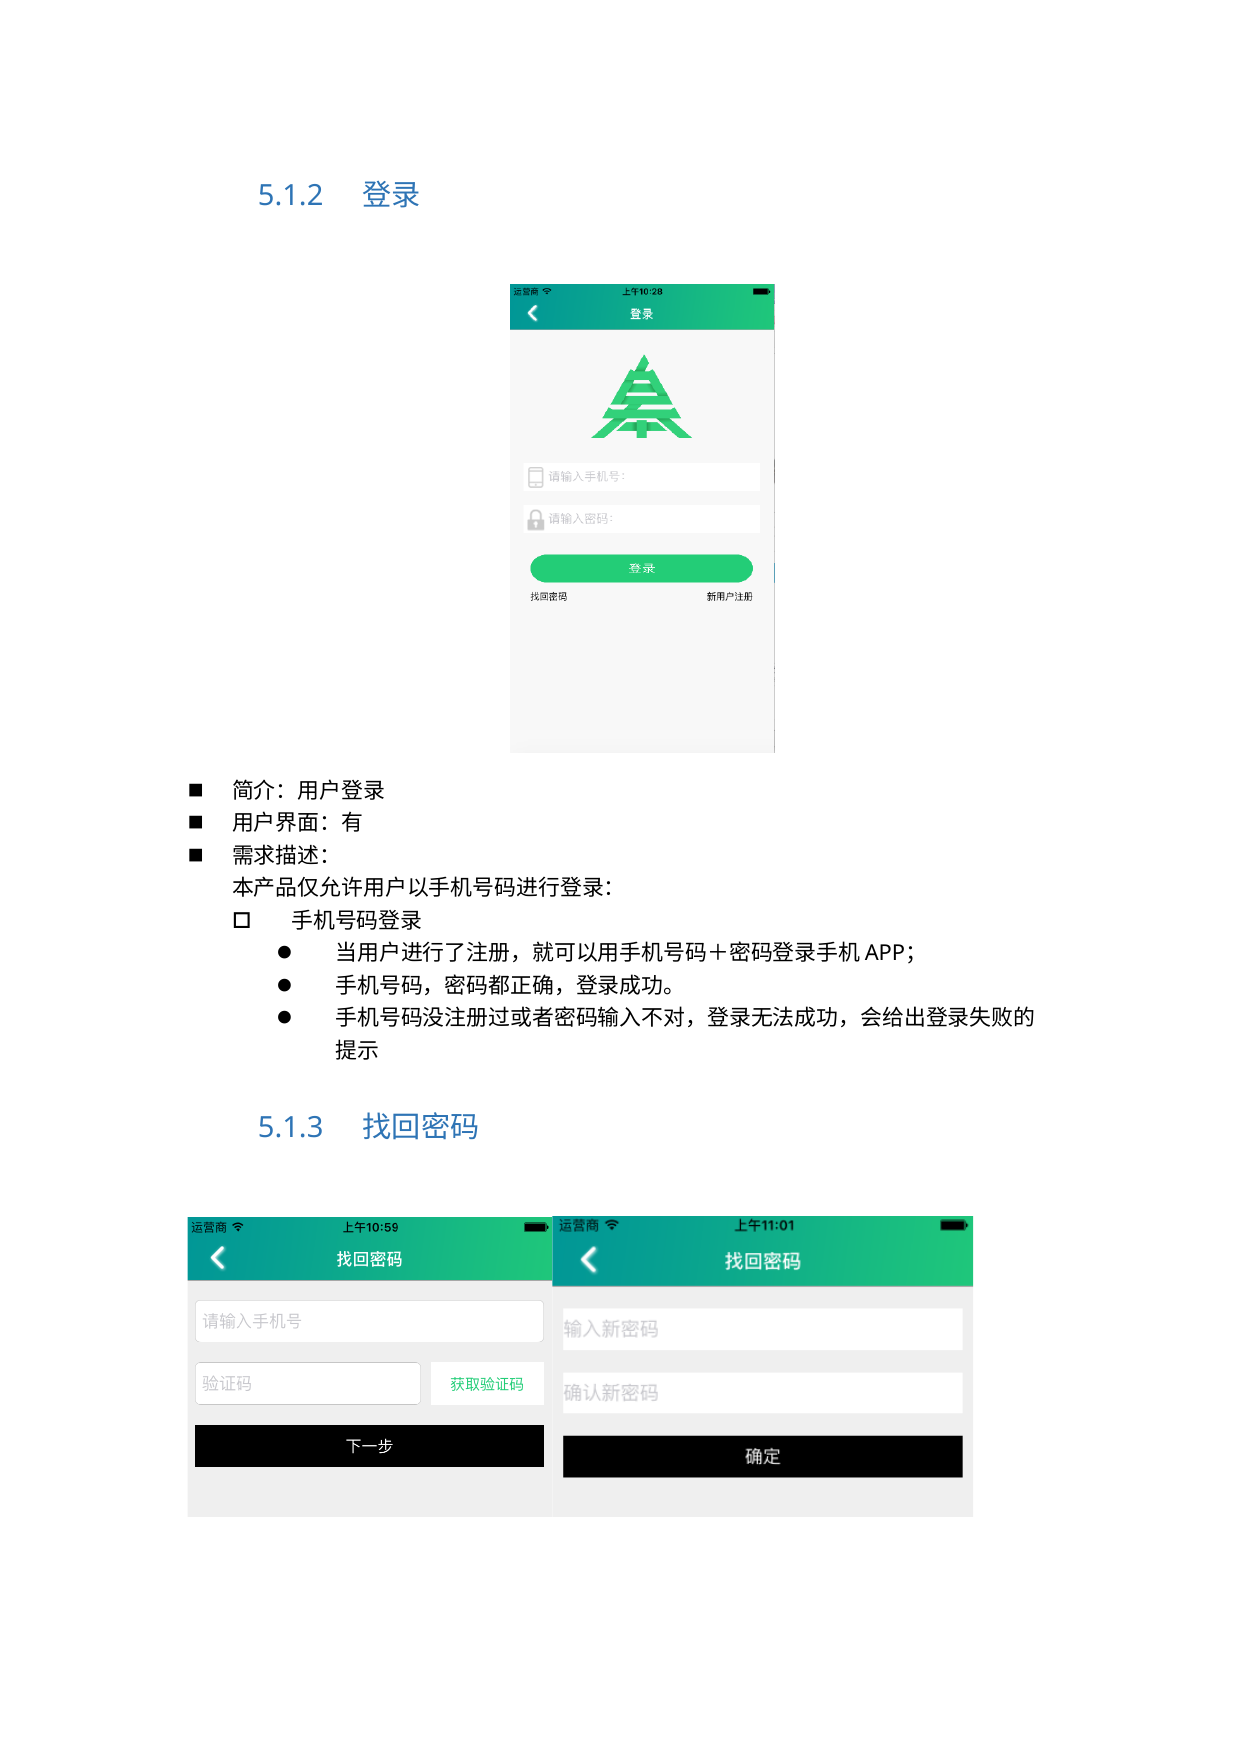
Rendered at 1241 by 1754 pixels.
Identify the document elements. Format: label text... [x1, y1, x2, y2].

list 简介：用户登录 [187, 772, 1053, 805]
list 用户界面：有 [187, 805, 1053, 837]
list 手机号码，密码都正确，登录成功。 [276, 967, 1053, 1000]
text 本产品仅允许用户以手机号码进行登录： [232, 870, 1053, 902]
list 当用户进行了注册，就可以用手机号码＋密码登录手机APP； [276, 935, 1053, 967]
list 需求描述： [187, 837, 1053, 870]
list 手机号码没注册过或者密码输入不对，登录无法成功，会给出登录失败的提示 [276, 1000, 1053, 1065]
picture [187, 1216, 974, 1517]
subtitle 找回密码 [258, 1094, 1053, 1159]
subtitle 登录 [258, 162, 1053, 227]
picture [510, 284, 775, 753]
list 手机号码登录 [232, 902, 1053, 935]
